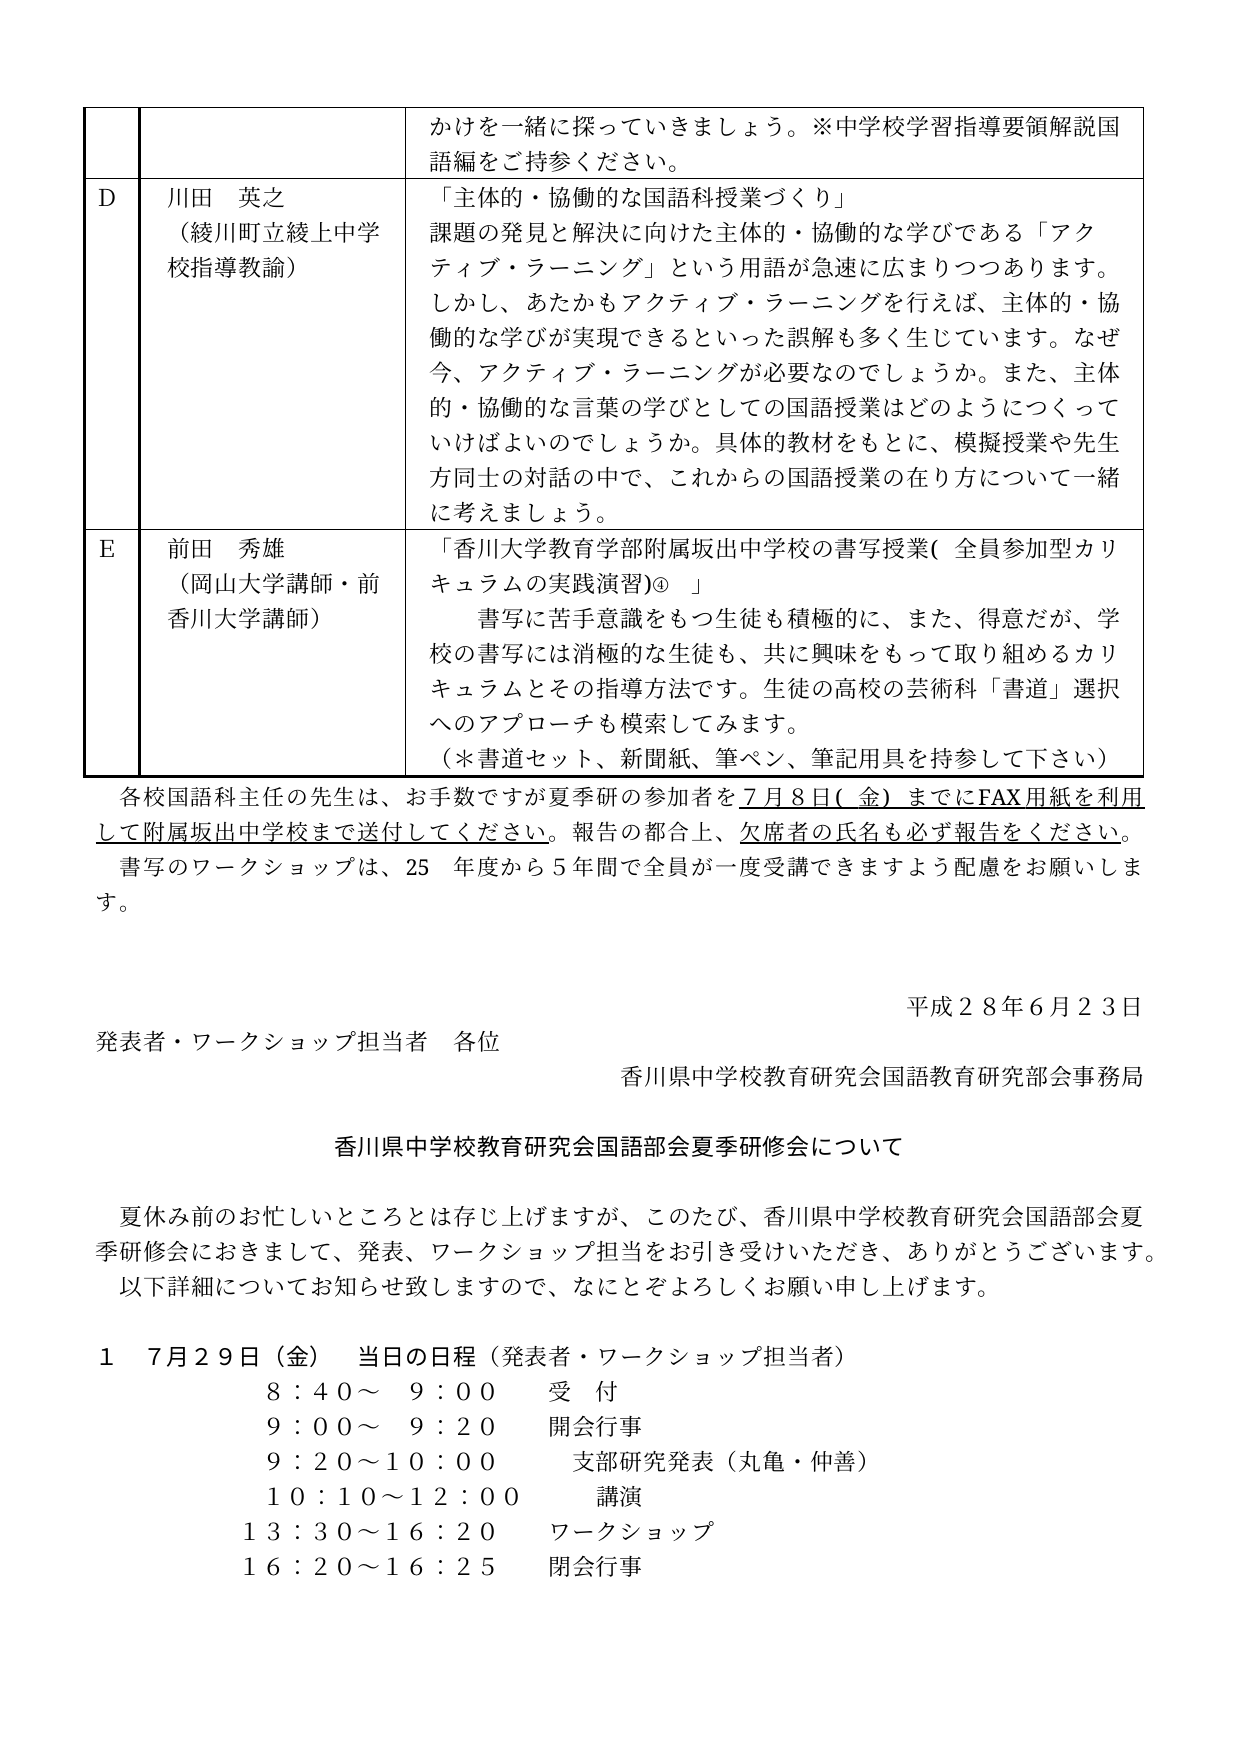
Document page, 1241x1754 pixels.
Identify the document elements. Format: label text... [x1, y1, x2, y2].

text 書写のワークショップは、25年度から５年間で全員が一度受講できますよう配慮をお願いします。 [95, 848, 1145, 918]
table_cell Ｄ [86, 179, 138, 529]
text １０：１０～１２：００ 講演 [95, 1478, 1145, 1513]
text 香川県中学校教育研究会国語教育研究部会事務局 [95, 1058, 1145, 1093]
text 夏休み前のお忙しいところとは存じ上げますが、このたび、香川県中学校教育研究会国語部会夏季研修会におきまして、発表、ワークショップ担当をお引き受けいただき、ありがとうございます。 [95, 1198, 1145, 1268]
text １ ７月２９日（金） 当日の日程（発表者・ワークショップ担当者） [95, 1338, 1145, 1373]
table_cell 「香川大学教育学部附属坂出中学校の書写授業(全員参加型カリキュラムの実践演習)④」 書写に苦手意識をもつ生徒も積極的に、また、得意だが、学校の書写には消極的な生徒も、共に興味をもって取り組めるカリキュラムとその指導方法です。生徒の高校の芸術科「書道」選択へのアプローチも模索してみます。 （＊書道セット、新聞紙、筆ペン、筆記用具を持参して下さい） [406, 530, 1143, 775]
text ９：２０～１０：００ 支部研究発表（丸亀・仲善） [95, 1443, 1145, 1478]
text 香川県中学校教育研究会国語部会夏季研修会について [95, 1128, 1145, 1163]
text ９：００～ ９：２０ 開会行事 [95, 1408, 1145, 1443]
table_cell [406, 108, 1143, 178]
text ８：４０～ ９：００ 受 付 [95, 1373, 1145, 1408]
table_cell 「主体的・協働的な国語科授業づくり」 課題の発見と解決に向けた主体的・協働的な学びである「アクティブ・ラーニング」という用語が急速に広まりつつあります。しかし、あたかもアクティブ・ラーニングを行えば、主体的・協働的な学びが実現できるといった誤解も多く生じています。なぜ今、アクティブ・ラーニングが必要なのでしょうか。また、主体的・協働的な言葉の学びとしての国語授業はどのようにつくっていけばよいのでしょうか。具体的教材をもとに、模擬授業や先生方同士の対話の中で、これからの国語授業の在り方について一緒に考えましょう。 [406, 179, 1143, 529]
table_cell Ｅ [86, 530, 138, 775]
table_cell Ｃ [86, 108, 138, 178]
text １６：２０～１６：２５ 閉会行事 [95, 1548, 1145, 1583]
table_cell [141, 108, 405, 178]
text 平成２８年６月２３日 [95, 988, 1145, 1023]
text １３：３０～１６：２０ ワークショップ [95, 1513, 1145, 1548]
text 発表者・ワークショップ担当者 各位 [95, 1023, 1145, 1058]
text 各校国語科主任の先生は、お手数ですが夏季研の参加者を７月８日(金)までにFAX用紙を利用して附属坂出中学校まで送付してください。報告の都合上、欠席者の氏名も必ず報告をください。 [95, 778, 1145, 848]
text 以下詳細についてお知らせ致しますので、なにとぞよろしくお願い申し上げます。 [95, 1268, 1145, 1303]
table_cell 川田 英之 （綾川町立綾上中学校指導教諭） [141, 179, 405, 529]
table_cell 前田 秀雄 （岡山大学講師・前香川大学講師） [141, 530, 405, 775]
